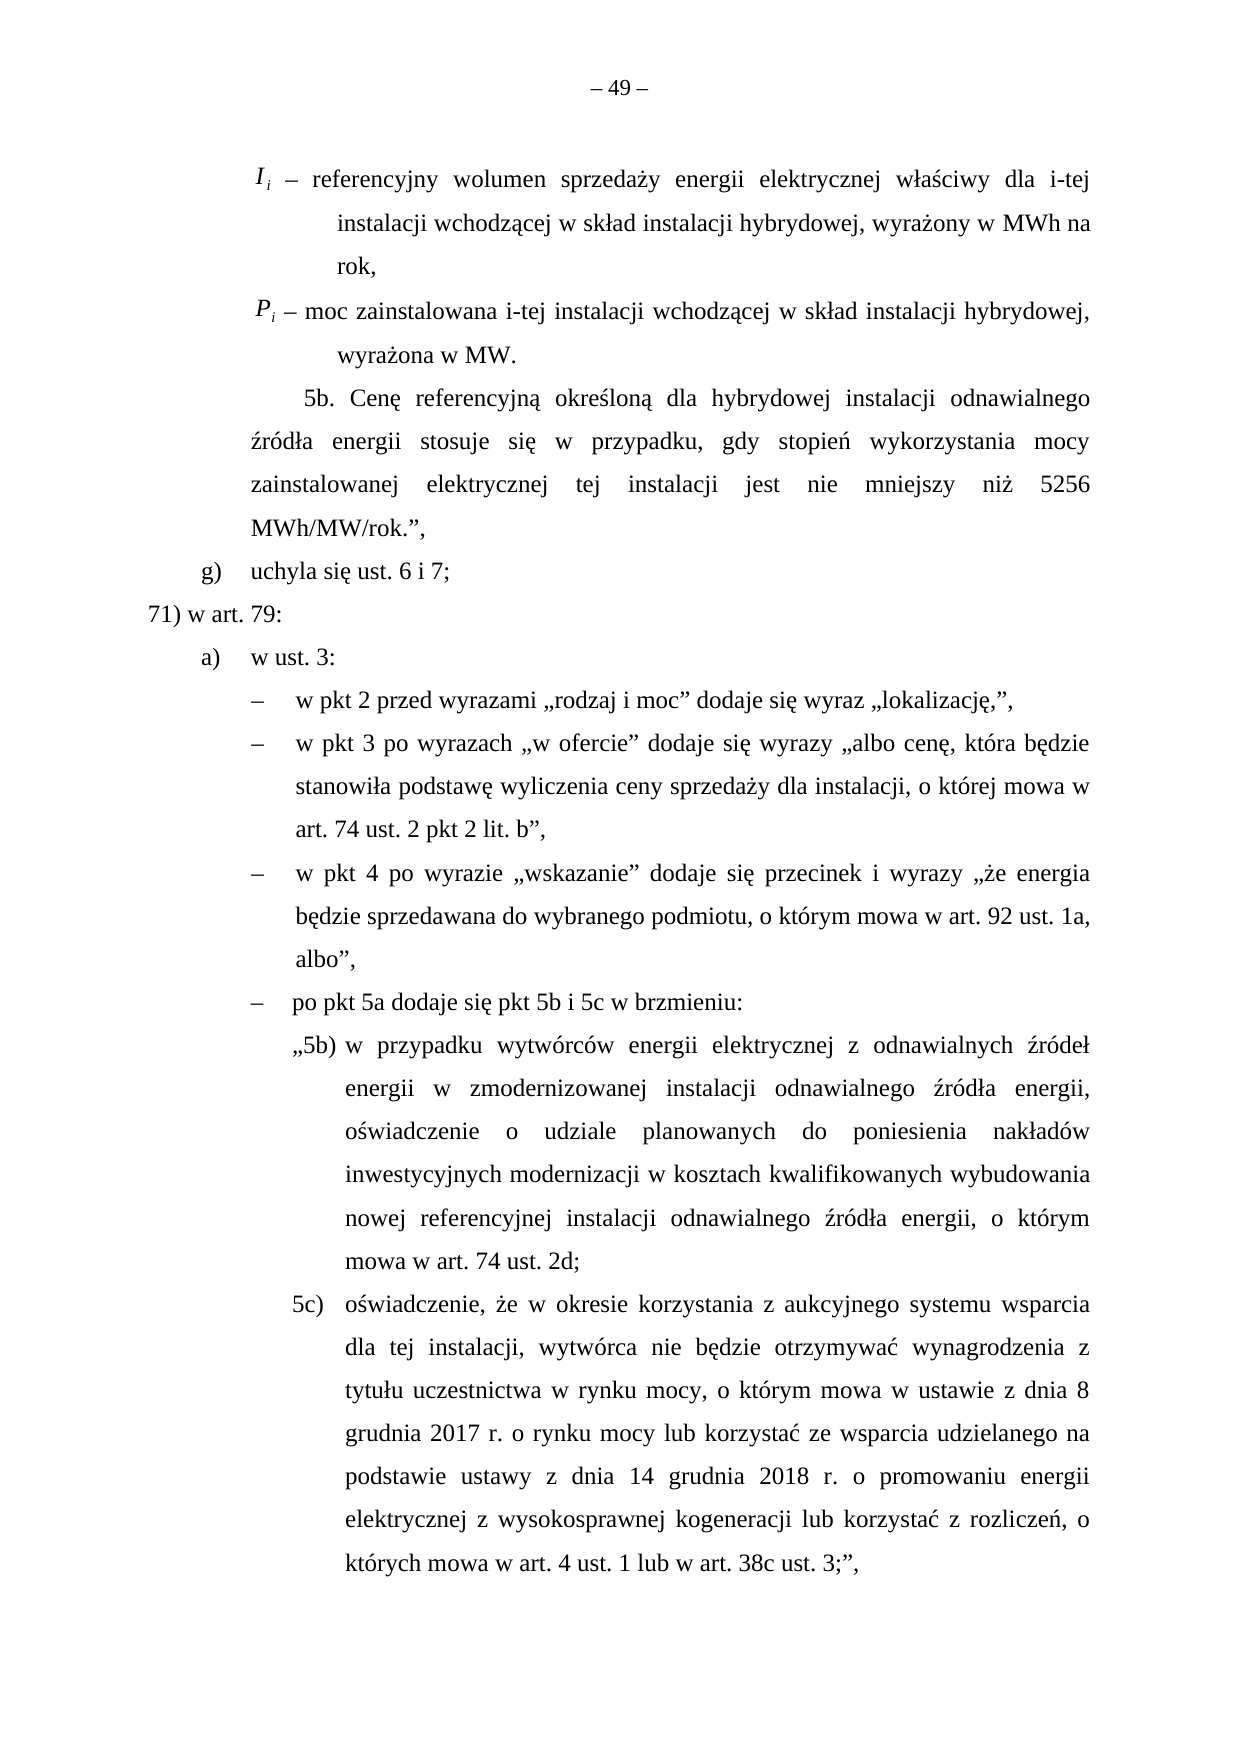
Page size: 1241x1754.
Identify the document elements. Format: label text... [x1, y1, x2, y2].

text 5b. Cenę referencyjną określoną dla hybrydowej instalacji odnawialnego źródła energii stosuje się w przypadku, gdy stopień wykorzystania mocy zainstalowanej elektrycznej tej instalacji jest nie mniejszy niż 5256 MWh/MW/rok.”, [251, 383, 1091, 541]
text 71) w art. 79: [148, 599, 1091, 628]
text – moc zainstalowana i-tej instalacji wchodzącej w skład instalacji hybrydowej, wyrażona w MW. [254, 294, 1091, 369]
text – referencyjny wolumen sprzedaży energii elektrycznej właściwy dla i-tej instalacji wchodzącej w skład instalacji hybrydowej, wyrażony w MWh na rok, [254, 162, 1091, 280]
text – po pkt 5a dodaje się pkt 5b i 5c w brzmieniu: [251, 987, 1091, 1016]
text – w pkt 3 po wyrazach „w ofercie” dodaje się wyrazy „albo cenę, która będzie stanowiła podstawę wyliczenia ceny sprzedaży dla instalacji, o której mowa w art. 74 ust. 2 pkt 2 lit. b”, [251, 728, 1091, 843]
text g) uchyla się ust. 6 i 7; [201, 556, 1091, 584]
text a) w ust. 3: [201, 642, 1091, 671]
text „5b) w przypadku wytwórców energii elektrycznej z odnawialnych źródeł energii w zmodernizowanej instalacji odnawialnego źródła energii, oświadczenie o udziale planowanych do poniesienia nakładów inwestycyjnych modernizacji w kosztach kwalifikowanych wybudowania nowej referencyjnej instalacji odnawialnego źródła energii, o którym mowa w art. 74 ust. 2d; [292, 1030, 1091, 1274]
text 5c) oświadczenie, że w okresie korzystania z aukcyjnego systemu wsparcia dla tej instalacji, wytwórca nie będzie otrzymywać wynagrodzenia z tytułu uczestnictwa w rynku mocy, o którym mowa w ustawie z dnia 8 grudnia 2017 r. o rynku mocy lub korzystać ze wsparcia udzielanego na podstawie ustawy z dnia 14 grudnia 2018 r. o promowaniu energii elektrycznej z wysokosprawnej kogeneracji lub korzystać z rozliczeń, o których mowa w art. 4 ust. 1 lub w art. 38c ust. 3;”, [292, 1289, 1091, 1576]
text – w pkt 2 przed wyrazami „rodzaj i moc” dodaje się wyraz „lokalizację,”, [251, 685, 1091, 714]
text – w pkt 4 po wyrazie „wskazanie” dodaje się przecinek i wyrazy „że energia będzie sprzedawana do wybranego podmiotu, o którym mowa w art. 92 ust. 1a, albo”, [251, 858, 1091, 973]
